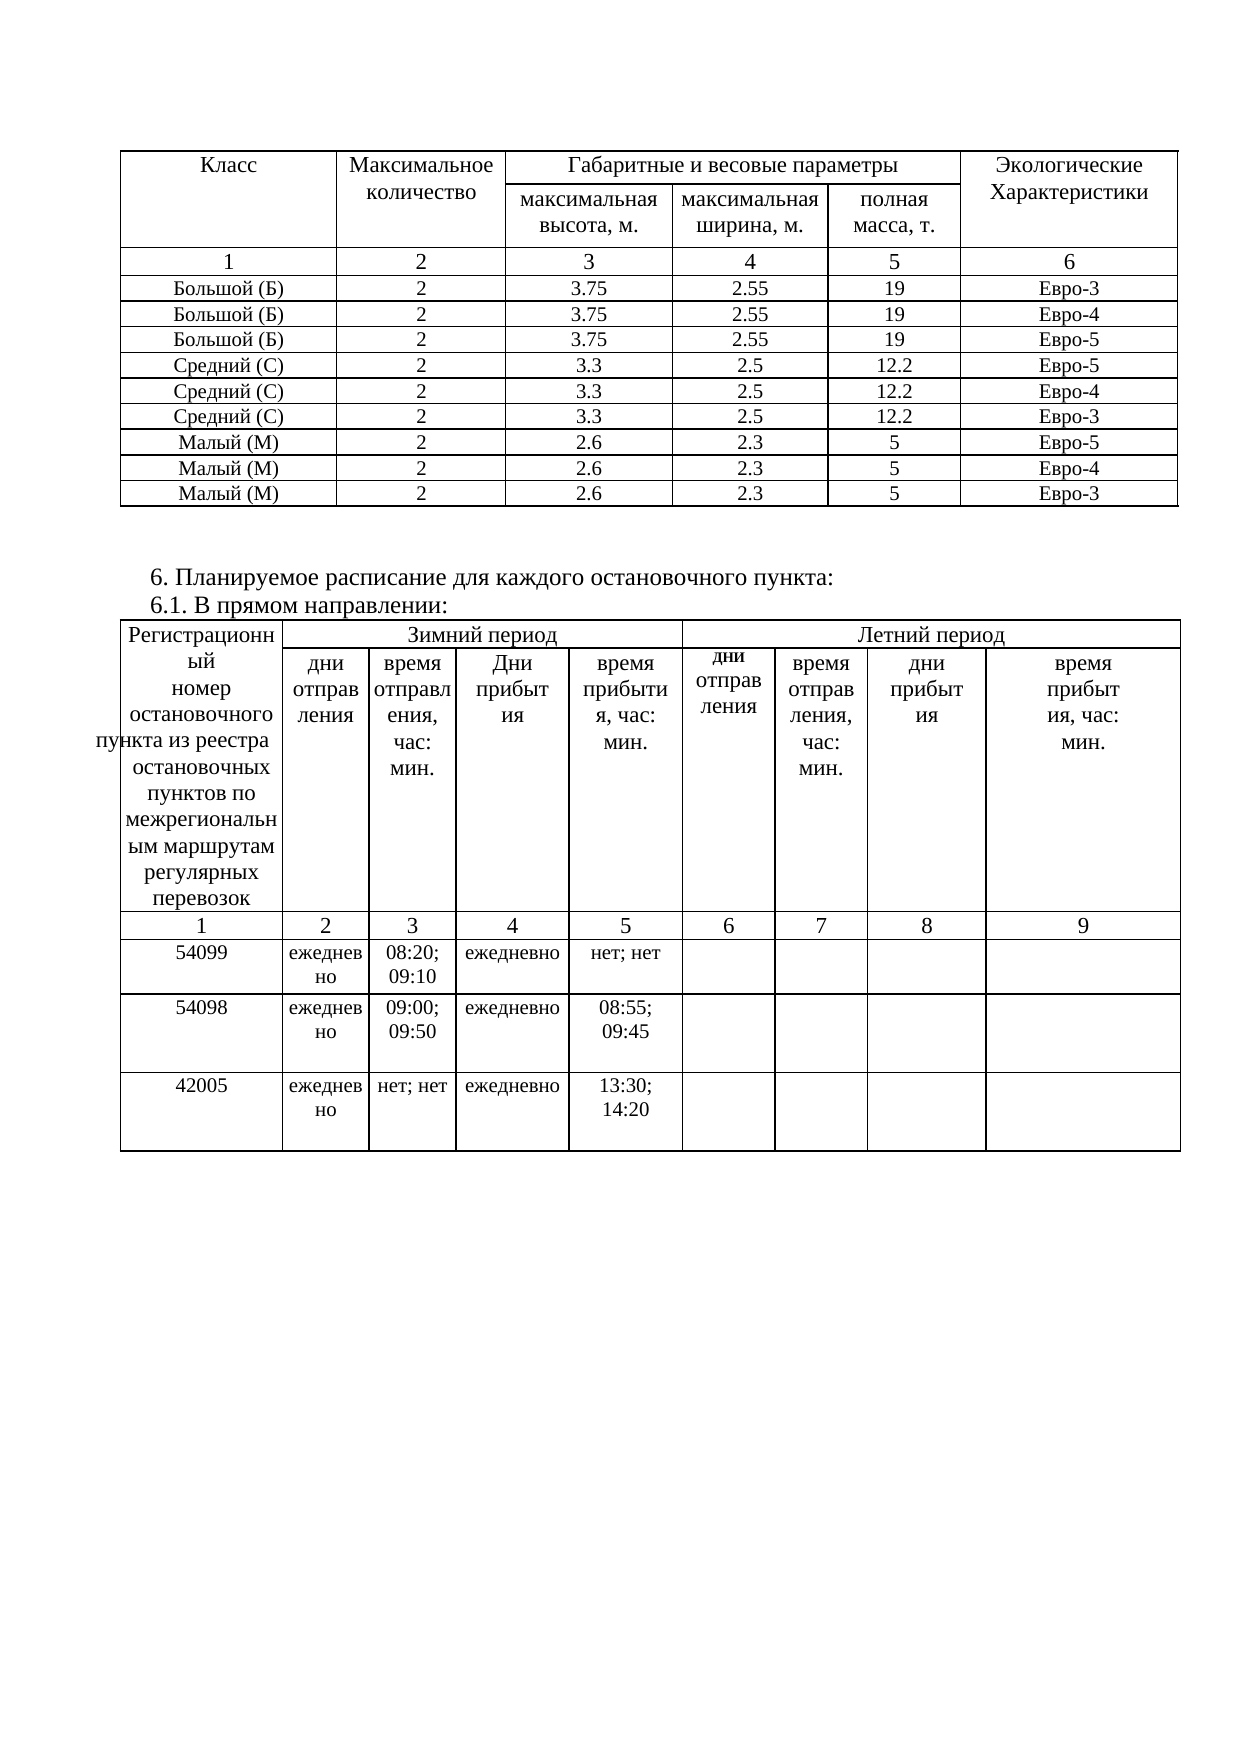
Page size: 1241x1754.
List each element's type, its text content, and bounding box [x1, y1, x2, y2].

table_cell 2.5 [673, 379, 827, 403]
table_cell [683, 995, 774, 1072]
table_cell ежедневно [283, 940, 368, 993]
table_cell 12.2 [829, 353, 960, 377]
table_cell Евро-4 [961, 302, 1177, 326]
table_cell 3.75 [506, 276, 672, 300]
table_cell [776, 1073, 867, 1150]
table_cell [987, 1073, 1180, 1150]
table_cell 3.3 [506, 379, 672, 403]
table_cell 2.55 [673, 302, 827, 326]
table_cell 2.5 [673, 404, 827, 428]
table_cell Евро-4 [961, 379, 1177, 403]
table_cell время отправ ления, час: мин. [776, 649, 867, 911]
table_cell 08:20; 09:10 [370, 940, 455, 993]
table_cell 2.3 [673, 481, 827, 505]
table_cell 9 [987, 912, 1180, 939]
table_cell Евро-3 [961, 276, 1177, 300]
table_cell полная масса, т. [829, 185, 960, 247]
table_cell Евро-4 [961, 456, 1177, 479]
table_cell [868, 995, 985, 1072]
table_cell Евро-5 [961, 430, 1177, 454]
table_cell 8 [868, 912, 985, 939]
table_cell 1 [121, 248, 336, 274]
table_cell 2 [337, 456, 505, 479]
table_header Экологические Характеристики [961, 152, 1177, 247]
table_cell 2 [283, 912, 368, 939]
table_cell Малый (М) [121, 456, 336, 479]
table_cell дни отправ ления [283, 649, 368, 911]
table_cell 08:55; 09:45 [570, 995, 682, 1072]
table_cell 54098 [121, 995, 282, 1072]
table_cell ежедневно [457, 995, 568, 1072]
table_cell Евро-3 [961, 481, 1177, 505]
table_cell Евро-5 [961, 327, 1177, 351]
table_cell 4 [673, 248, 827, 274]
table_header Летний период [683, 621, 1180, 647]
table_cell 3.3 [506, 404, 672, 428]
table_cell 5 [829, 481, 960, 505]
table_cell 2 [337, 430, 505, 454]
table_cell 2 [337, 302, 505, 326]
table_cell 2.3 [673, 430, 827, 454]
table_cell [868, 940, 985, 993]
table_cell нет; нет [370, 1073, 455, 1150]
table_cell Большой (Б) [121, 327, 336, 351]
table_cell 4 [457, 912, 568, 939]
table_cell время прибыт ия, час: мин. [987, 649, 1180, 911]
text 6.1. В прямом направлении: [150, 591, 1090, 619]
table_cell 3.75 [506, 302, 672, 326]
table_cell 3 [506, 248, 672, 274]
table_cell Дни прибыт ия [457, 649, 568, 911]
table_cell [868, 1073, 985, 1150]
table_cell 6 [683, 912, 774, 939]
table_cell 7 [776, 912, 867, 939]
table_cell Большой (Б) [121, 276, 336, 300]
table_cell 54099 [121, 940, 282, 993]
table_cell 2.6 [506, 430, 672, 454]
table_cell 09:00; 09:50 [370, 995, 455, 1072]
table_cell время отправл ения, час: мин. [370, 649, 455, 911]
table_cell Средний (С) [121, 353, 336, 377]
table_cell Средний (С) [121, 404, 336, 428]
table_cell 2 [337, 327, 505, 351]
table_cell 2.3 [673, 456, 827, 479]
table_cell Евро-3 [961, 404, 1177, 428]
table_cell 2.55 [673, 276, 827, 300]
table_header Регистрационный номер остановочного пункта из реестра остановочных пунктов по межрегиональным маршрутам регулярных перевозок [121, 621, 282, 911]
table_cell Малый (М) [121, 430, 336, 454]
table_cell ежедневно [283, 1073, 368, 1150]
table_cell 3 [370, 912, 455, 939]
table_cell Евро-5 [961, 353, 1177, 377]
table_cell 2 [337, 404, 505, 428]
table_cell 2 [337, 276, 505, 300]
table_cell ежедневно [283, 995, 368, 1072]
table_cell [776, 940, 867, 993]
table_cell [683, 1073, 774, 1150]
table_cell 2.6 [506, 481, 672, 505]
table_cell [987, 995, 1180, 1072]
table_cell Большой (Б) [121, 302, 336, 326]
table_cell [776, 995, 867, 1072]
table_cell 6 [961, 248, 1177, 274]
table_cell 2.6 [506, 456, 672, 479]
table_header Класс [121, 152, 336, 247]
table_cell 3.3 [506, 353, 672, 377]
table_cell [987, 940, 1180, 993]
table_cell 42005 [121, 1073, 282, 1150]
table_cell 2 [337, 248, 505, 274]
table_header Зимний период [283, 621, 682, 647]
table_cell 19 [829, 276, 960, 300]
table_cell дни прибыт ия [868, 649, 985, 911]
table_cell ежедневно [457, 940, 568, 993]
table_cell 2.5 [673, 353, 827, 377]
table_cell максимальная высота, м. [506, 185, 672, 247]
table_cell 2 [337, 379, 505, 403]
table_cell 12.2 [829, 379, 960, 403]
table_cell 19 [829, 302, 960, 326]
table_cell 5 [570, 912, 682, 939]
table_cell 1 [121, 912, 282, 939]
table_header Габаритные и весовые параметры [506, 152, 960, 183]
table_cell 2.55 [673, 327, 827, 351]
table_cell Средний (С) [121, 379, 336, 403]
table_cell 5 [829, 430, 960, 454]
table_cell 12.2 [829, 404, 960, 428]
table_cell 5 [829, 248, 960, 274]
table_cell ДНИ отправ ления [683, 649, 774, 911]
table_cell Малый (М) [121, 481, 336, 505]
table_cell 19 [829, 327, 960, 351]
table_cell ежедневно [457, 1073, 568, 1150]
text 6. Планируемое расписание для каждого остановочного пункта: [150, 562, 1090, 591]
table_cell 2 [337, 481, 505, 505]
table_header Максимальное количество [337, 152, 505, 247]
table_cell 13:30; 14:20 [570, 1073, 682, 1150]
table_cell нет; нет [570, 940, 682, 993]
table_cell 3.75 [506, 327, 672, 351]
table_cell 2 [337, 353, 505, 377]
table_cell время прибыти я, час: мин. [570, 649, 682, 911]
table_cell [683, 940, 774, 993]
table_cell 5 [829, 456, 960, 479]
table_cell максимальная ширина, м. [673, 185, 827, 247]
